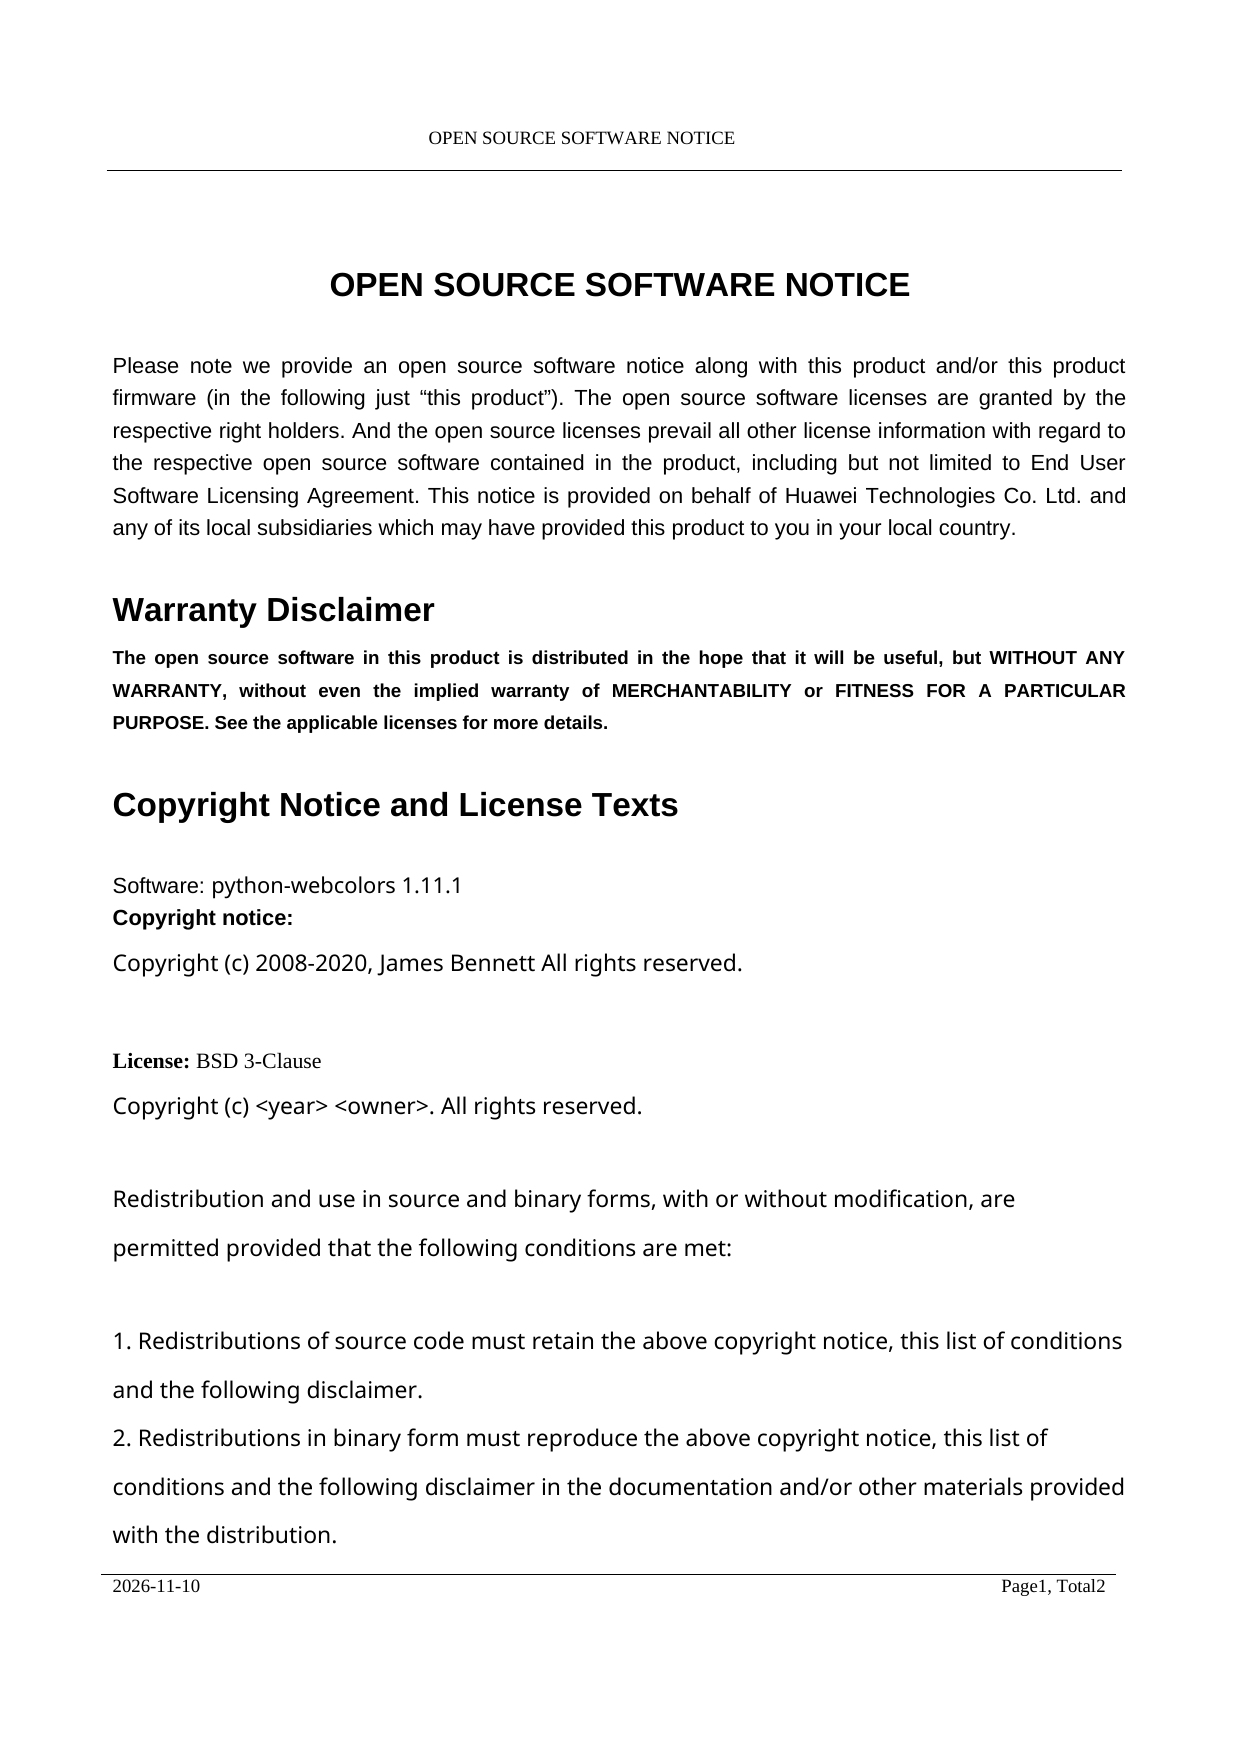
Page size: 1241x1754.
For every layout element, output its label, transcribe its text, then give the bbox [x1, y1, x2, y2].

text Software: python-webcolors 1.11.1 [112, 869, 1128, 901]
text Redistribution and use in source and binary forms, with or without modification, are permitted provided that the following conditions are met: [112, 1182, 1128, 1264]
text OPEN SOURCE SOFTWARE NOTICE [112, 251, 1128, 316]
text License: BSD 3-Clause [112, 1044, 1128, 1077]
text Copyright notice: [112, 901, 1128, 934]
text Warranty Disclaimer [112, 576, 1128, 641]
text Please note we provide an open source software notice along with this product and/or this product firmware (in the following just “this product”). The open source software licenses are granted by the respective right holders. And the open source licenses prevail all other license information with regard to the respective open source software contained in the product, including but not limited to End User Software Licensing Agreement. This notice is provided on behalf of Huawei Technologies Co. Ltd. and any of its local subsidiaries which may have provided this product to you in your local country. [112, 349, 1128, 544]
text Copyright (c) <year> <owner>. All rights reserved. [112, 1089, 1128, 1122]
text The open source software in this product is distributed in the hope that it will be useful, but WITHOUT ANY WARRANTY, without even the implied warranty of MERCHANTABILITY or FITNESS FOR A PARTICULAR PURPOSE. See the applicable licenses for more details. [112, 641, 1128, 739]
text Copyright (c) 2008-2020, James Bennett All rights reserved. [112, 947, 1128, 1028]
text Copyright Notice and License Texts [112, 771, 1128, 836]
text 1. Redistributions of source code must retain the above copyright notice, this list of conditions and the following disclaimer. [112, 1324, 1128, 1406]
text 2. Redistributions in binary form must reproduce the above copyright notice, this list of conditions and the following disclaimer in the documentation and/or other materials provided with the distribution. [112, 1421, 1128, 1551]
